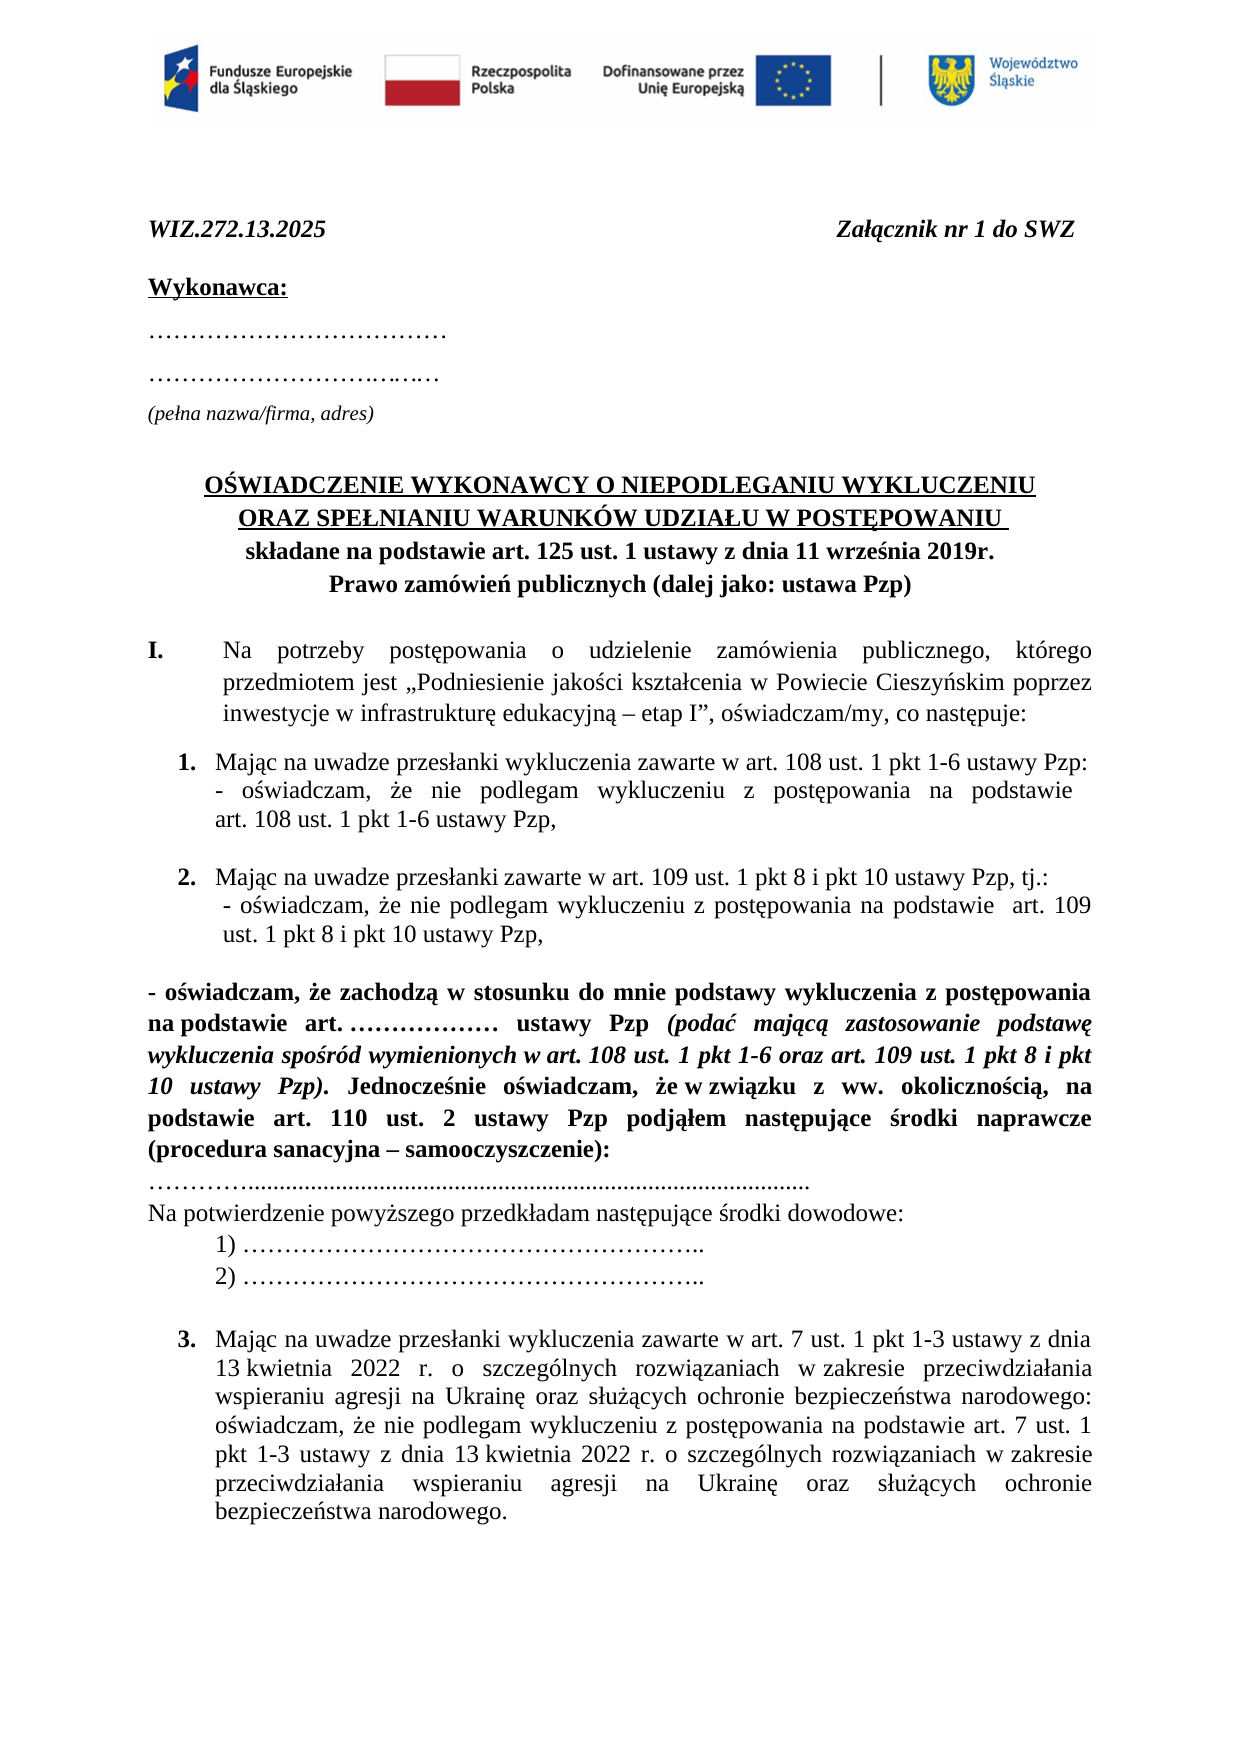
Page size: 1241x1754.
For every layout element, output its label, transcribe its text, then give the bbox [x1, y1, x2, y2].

text 2) ……………………………………………….. [148, 1261, 1089, 1289]
text Prawo zamówień publicznych (dalej jako: ustawa Pzp) [148, 569, 1092, 598]
picture [148, 28, 1094, 129]
list - oświadczam, że nie podlegam wykluczeniu z postępowania na podstawie art. 109 ust. 1 pkt 8 i pkt 10 ustawy Pzp, [223, 891, 1092, 948]
text OŚWIADCZENIE WYKONAWCY O NIEPODLEGANIU WYKLUCZENIU ORAZ SPEŁNIANIU WARUNKÓW UDZIAŁU W POSTĘPOWANIU [148, 470, 1092, 532]
text 1) ……………………………………………….. [148, 1229, 1089, 1258]
list Na potrzeby postępowania o udzielenie zamówienia publicznego, którego przedmiotem jest „Podniesienie jakości kształcenia w Powiecie Cieszyńskim poprzez inwestycje w infrastrukturę edukacyjną – etap I”, oświadczam/my, co następuje: [148, 635, 1092, 727]
text ………….......................................................................................... [148, 1166, 1092, 1195]
list Mając na uwadze przesłanki wykluczenia zawarte w art. 7 ust. 1 pkt 1-3 ustawy z dnia 13 kwietnia 2022 r. o szczególnych rozwiązaniach w zakresie przeciwdziałania wspieraniu agresji na Ukrainę oraz służących ochronie bezpieczeństwa narodowego: oświadczam, że nie podlegam wykluczeniu z postępowania na podstawie art. 7 ust. 1 pkt 1-3 ustawy z dnia 13 kwietnia 2022 r. o szczególnych rozwiązaniach w zakresie przeciwdziałania wspieraniu agresji na Ukrainę oraz służących ochronie bezpieczeństwa narodowego. [177, 1324, 1092, 1525]
text składane na podstawie art. 125 ust. 1 ustawy z dnia 11 września 2019r. [148, 536, 1092, 565]
text ……………………………………………………………… [148, 315, 472, 387]
text Na potwierdzenie powyższego przedkładam następujące środki dowodowe: [148, 1198, 1089, 1226]
text Wykonawca: [148, 272, 1092, 301]
list Mając na uwadze przesłanki wykluczenia zawarte w art. 108 ust. 1 pkt 1-6 ustawy Pzp: [177, 747, 1092, 776]
text WIZ.272.13.2025 Załącznik nr 1 do SWZ [148, 214, 1092, 243]
text (pełna nazwa/firma, adres) [148, 401, 472, 425]
text - oświadczam, że nie podlegam wykluczeniu z postępowania na podstawie art. 108 ust. 1 pkt 1-6 ustawy Pzp, [215, 776, 1092, 833]
list Mając na uwadze przesłanki zawarte w art. 109 ust. 1 pkt 8 i pkt 10 ustawy Pzp, tj.: [177, 862, 1092, 891]
text - oświadczam, że zachodzą w stosunku do mnie podstawy wykluczenia z postępowania na podstawie art. ……………… ustawy Pzp (podać mającą zastosowanie podstawę wykluczenia spośród wymienionych w art. 108 ust. 1 pkt 1-6 oraz art. 109 ust. 1 pkt 8 i pkt 10 ustawy Pzp). Jednocześnie oświadczam, że w związku z ww. okolicznością, na podstawie art. 110 ust. 2 ustawy Pzp podjąłem następujące środki naprawcze (procedura sanacyjna – samooczyszczenie): [148, 977, 1092, 1163]
